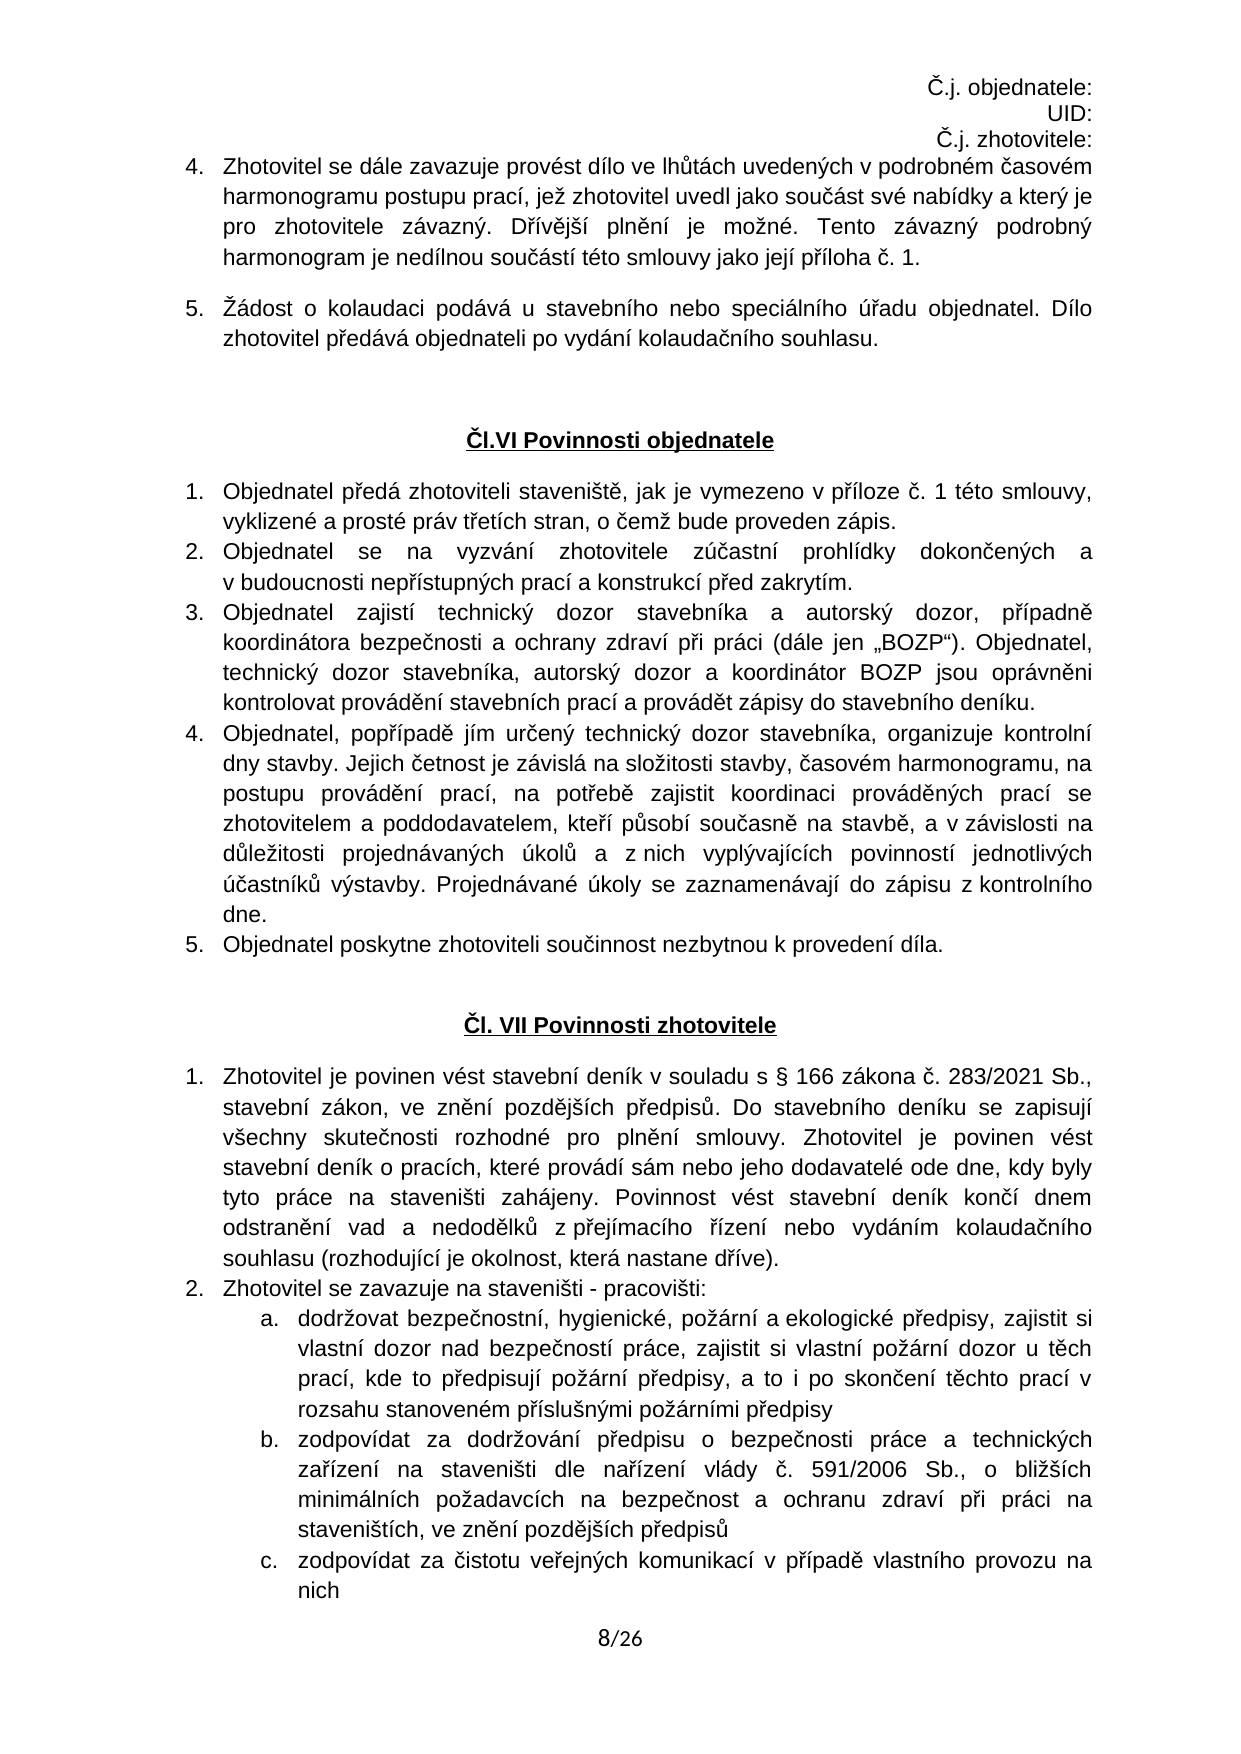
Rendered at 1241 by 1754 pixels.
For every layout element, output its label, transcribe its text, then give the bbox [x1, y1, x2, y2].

list Objednatel se na vyzvání zhotovitele zúčastní prohlídky dokončených a v budoucnosti nepřístupných prací a konstrukcí před zakrytím. [185, 538, 1093, 595]
list Zhotovitel se zavazuje na staveništi - pracovišti: [185, 1275, 1093, 1301]
list dodržovat bezpečnostní, hygienické, požární a ekologické předpisy, zajistit si vlastní dozor nad bezpečností práce, zajistit si vlastní požární dozor u těch prací, kde to předpisují požární předpisy, a to i po skončení těchto prací v rozsahu stanoveném příslušnými požárními předpisy [260, 1305, 1093, 1422]
text Čl. VII Povinnosti zhotovitele [148, 1012, 1093, 1038]
list zodpovídat za čistotu veřejných komunikací v případě vlastního provozu na nich [260, 1547, 1093, 1603]
list Objednatel, popřípadě jím určený technický dozor stavebníka, organizuje kontrolní dny stavby. Jejich četnost je závislá na složitosti stavby, časovém harmonogramu, na postupu provádění prací, na potřebě zajistit koordinaci prováděných prací se zhotovitelem a poddodavatelem, kteří působí současně na stavbě, a v závislosti na důležitosti projednávaných úkolů a z nich vyplývajících povinností jednotlivých účastníků výstavby. Projednávané úkoly se zaznamenávají do zápisu z kontrolního dne. [185, 719, 1093, 927]
list Žádost o kolaudaci podává u stavebního nebo speciálního úřadu objednatel. Dílo zhotovitel předává objednateli po vydání kolaudačního souhlasu. [185, 294, 1093, 351]
list Objednatel předá zhotoviteli staveniště, jak je vymezeno v příloze č. 1 této smlouvy, vyklizené a prosté práv třetích stran, o čemž bude proveden zápis. [185, 478, 1093, 534]
list Zhotovitel se dále zavazuje provést dílo ve lhůtách uvedených v podrobném časovém harmonogramu postupu prací, jež zhotovitel uvedl jako součást své nabídky a který je pro zhotovitele závazný. Dřívější plnění je možné. Tento závazný podrobný harmonogram je nedílnou součástí této smlouvy jako její příloha č. 1. [185, 153, 1093, 270]
list Objednatel poskytne zhotoviteli součinnost nezbytnou k provedení díla. [185, 931, 1093, 957]
list Objednatel zajistí technický dozor stavebníka a autorský dozor, případně koordinátora bezpečnosti a ochrany zdraví při práci (dále jen „BOZP“). Objednatel, technický dozor stavebníka, autorský dozor a koordinátor BOZP jsou oprávněni kontrolovat provádění stavebních prací a provádět zápisy do stavebního deníku. [185, 599, 1093, 716]
list Zhotovitel je povinen vést stavební deník v souladu s § 166 zákona č. 283/2021 Sb., stavební zákon, ve znění pozdějších předpisů. Do stavebního deníku se zapisují všechny skutečnosti rozhodné pro plnění smlouvy. Zhotovitel je povinen vést stavební deník o pracích, které provádí sám nebo jeho dodavatelé ode dne, kdy byly tyto práce na staveništi zahájeny. Povinnost vést stavební deník končí dnem odstranění vad a nedodělků z přejímacího řízení nebo vydáním kolaudačního souhlasu (rozhodující je okolnost, která nastane dříve). [185, 1063, 1093, 1271]
text Čl.VI Povinnosti objednatele [148, 427, 1093, 453]
list zodpovídat za dodržování předpisu o bezpečnosti práce a technických zařízení na staveništi dle nařízení vlády č. 591/2006 Sb., o bližších minimálních požadavcích na bezpečnost a ochranu zdraví při práci na staveništích, ve znění pozdějších předpisů [260, 1426, 1093, 1543]
